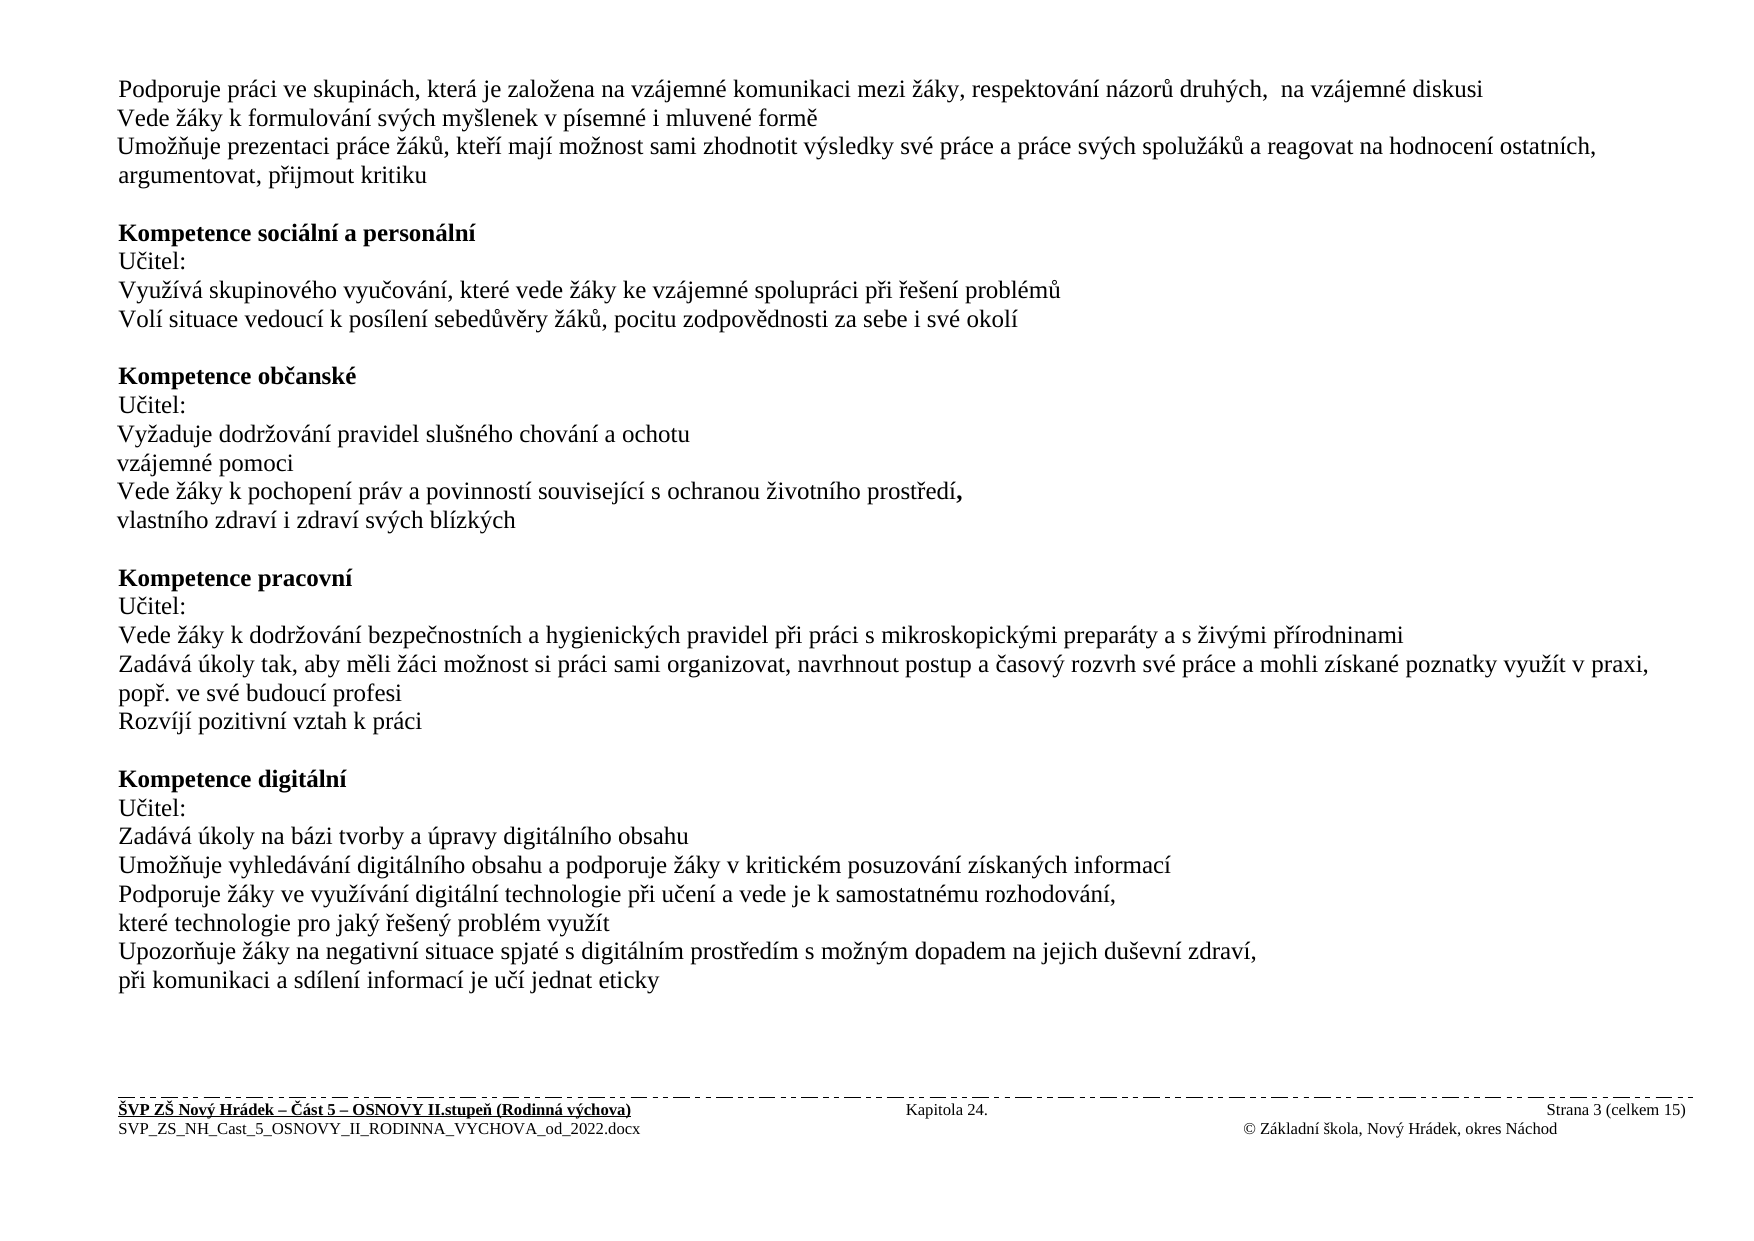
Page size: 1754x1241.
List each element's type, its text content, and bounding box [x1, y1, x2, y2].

text vlastního zdraví i zdraví svých blízkých [110, 505, 1695, 534]
text Učitel: [118, 390, 1695, 419]
text Rozvíjí pozitivní vztah k práci [118, 706, 1695, 735]
text Kompetence sociální a personální [118, 218, 1695, 246]
text Vede žáky k pochopení práv a povinností související s ochranou životního prostředí, [110, 476, 1695, 505]
text Umožňuje prezentaci práce žáků, kteří mají možnost sami zhodnotit výsledky své práce a práce svých spolužáků a reagovat na hodnocení ostatních, argumentovat, přijmout kritiku [110, 131, 1695, 189]
text Vyžaduje dodržování pravidel slušného chování a ochotu [110, 419, 1695, 448]
text Učitel: [118, 591, 1695, 620]
text Učitel: [118, 246, 1695, 275]
text Vede žáky k formulování svých myšlenek v písemné i mluvené formě [110, 103, 1695, 131]
text Zadává úkoly tak, aby měli žáci možnost si práci sami organizovat, navrhnout postup a časový rozvrh své práce a mohli získané poznatky využít v praxi, popř. ve své budoucí profesi [118, 649, 1695, 706]
text Kompetence pracovní [118, 563, 1695, 591]
text Volí situace vedoucí k posílení sebedůvěry žáků, pocitu zodpovědnosti za sebe i své okolí [118, 304, 1695, 333]
text Kompetence občanské [118, 361, 1695, 390]
text Učitel: Zadává úkoly na bázi tvorby a úpravy digitálního obsahu Umožňuje vyhledávání digitálního obsahu a podporuje žáky v kritickém posuzování získaných informací Podporuje žáky ve využívání digitální technologie při učení a vede je k samostatnému rozhodování, které technologie pro jaký řešený problém využít Upozorňuje žáky na negativní situace spjaté s digitálním prostředím s možným dopadem na jejich duševní zdraví, při komunikaci a sdílení informací je učí jednat eticky [118, 793, 1695, 994]
text Využívá skupinového vyučování, které vede žáky ke vzájemné spolupráci při řešení problémů [118, 275, 1695, 304]
text Kompetence digitální [118, 764, 1695, 793]
text vzájemné pomoci [110, 448, 1695, 476]
text Podporuje práci ve skupinách, která je založena na vzájemné komunikaci mezi žáky, respektování názorů druhých, na vzájemné diskusi [118, 74, 1695, 103]
text Vede žáky k dodržování bezpečnostních a hygienických pravidel při práci s mikroskopickými preparáty a s živými přírodninami [118, 620, 1695, 649]
